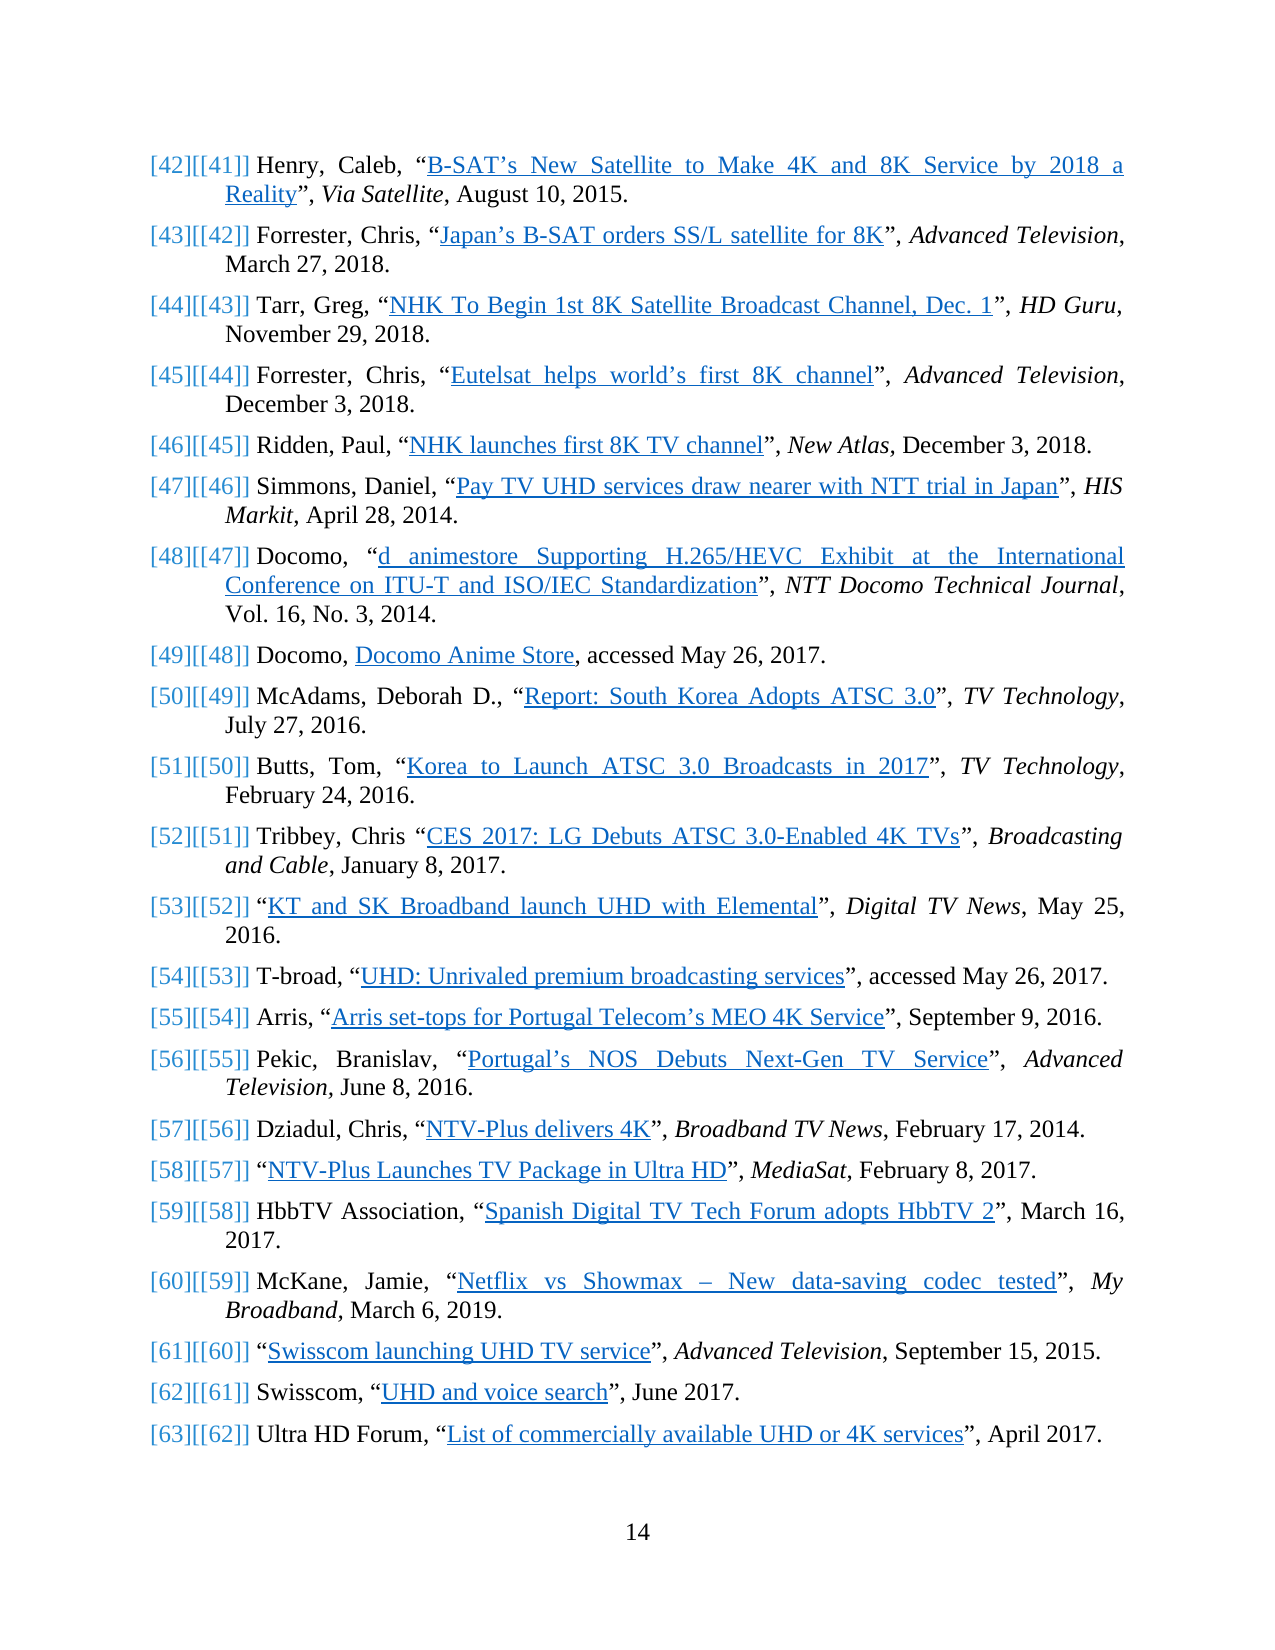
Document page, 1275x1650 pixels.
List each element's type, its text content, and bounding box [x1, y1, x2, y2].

list Tribbey, Chris “CES 2017: LG Debuts ATSC 3.0-Enabled 4K TVs”, Broadcasting and Cable, January 8, 2017. [150, 821, 1125, 879]
list McKane, Jamie, “Netflix vs Showmax – New data-saving codec tested”, My Broadband, March 6, 2019. [150, 1266, 1125, 1324]
list Forrester, Chris, “Eutelsat helps world’s first 8K channel”, Advanced Television, December 3, 2018. [150, 360, 1125, 417]
list Swisscom, “UHD and voice search”, June 2017. [150, 1377, 1125, 1406]
list Butts, Tom, “Korea to Launch ATSC 3.0 Broadcasts in 2017”, TV Technology, February 24, 2016. [150, 751, 1125, 809]
list Ultra HD Forum, “List of commercially available UHD or 4K services”, April 2017. [150, 1419, 1125, 1447]
list “NTV-Plus Launches TV Package in Ultra HD”, MediaSat, February 8, 2017. [150, 1155, 1125, 1184]
list Arris, “Arris set-tops for Portugal Telecom’s MEO 4K Service”, September 9, 2016. [150, 1002, 1125, 1031]
list “KT and SK Broadband launch UHD with Elemental”, Digital TV News, May 25, 2016. [150, 891, 1125, 949]
list HbbTV Association, “Spanish Digital TV Tech Forum adopts HbbTV 2”, March 16, 2017. [150, 1196, 1125, 1254]
list Pekic, Branislav, “Portugal’s NOS Debuts Next-Gen TV Service”, Advanced Television, June 8, 2016. [150, 1044, 1125, 1101]
list T-broad, “UHD: Unrivaled premium broadcasting services”, accessed May 26, 2017. [150, 961, 1125, 990]
list Simmons, Daniel, “Pay TV UHD services draw nearer with NTT trial in Japan”, HIS Markit, April 28, 2014. [150, 471, 1125, 529]
list Henry, Caleb, “B-SAT’s New Satellite to Make 4K and 8K Service by 2018 a Reality”, Via Satellite, August 10, 2015. [150, 150, 1125, 207]
list Tarr, Greg, “NHK To Begin 1st 8K Satellite Broadcast Channel, Dec. 1”, HD Guru, November 29, 2018. [150, 290, 1125, 347]
list Ridden, Paul, “NHK launches first 8K TV channel”, New Atlas, December 3, 2018. [150, 430, 1125, 459]
list Docomo, Docomo Anime Store, accessed May 26, 2017. [150, 640, 1125, 669]
list McAdams, Deborah D., “Report: South Korea Adopts ATSC 3.0”, TV Technology, July 27, 2016. [150, 681, 1125, 739]
list Forrester, Chris, “Japan’s B-SAT orders SS/L satellite for 8K”, Advanced Television, March 27, 2018. [150, 220, 1125, 277]
list Docomo, “d animestore Supporting H.265/HEVC Exhibit at the International Conference on ITU-T and ISO/IEC Standardization”, NTT Docomo Technical Journal, Vol. 16, No. 3, 2014. [150, 541, 1125, 627]
list Dziadul, Chris, “NTV-Plus delivers 4K”, Broadband TV News, February 17, 2014. [150, 1114, 1125, 1142]
list “Swisscom launching UHD TV service”, Advanced Television, September 15, 2015. [150, 1336, 1125, 1365]
